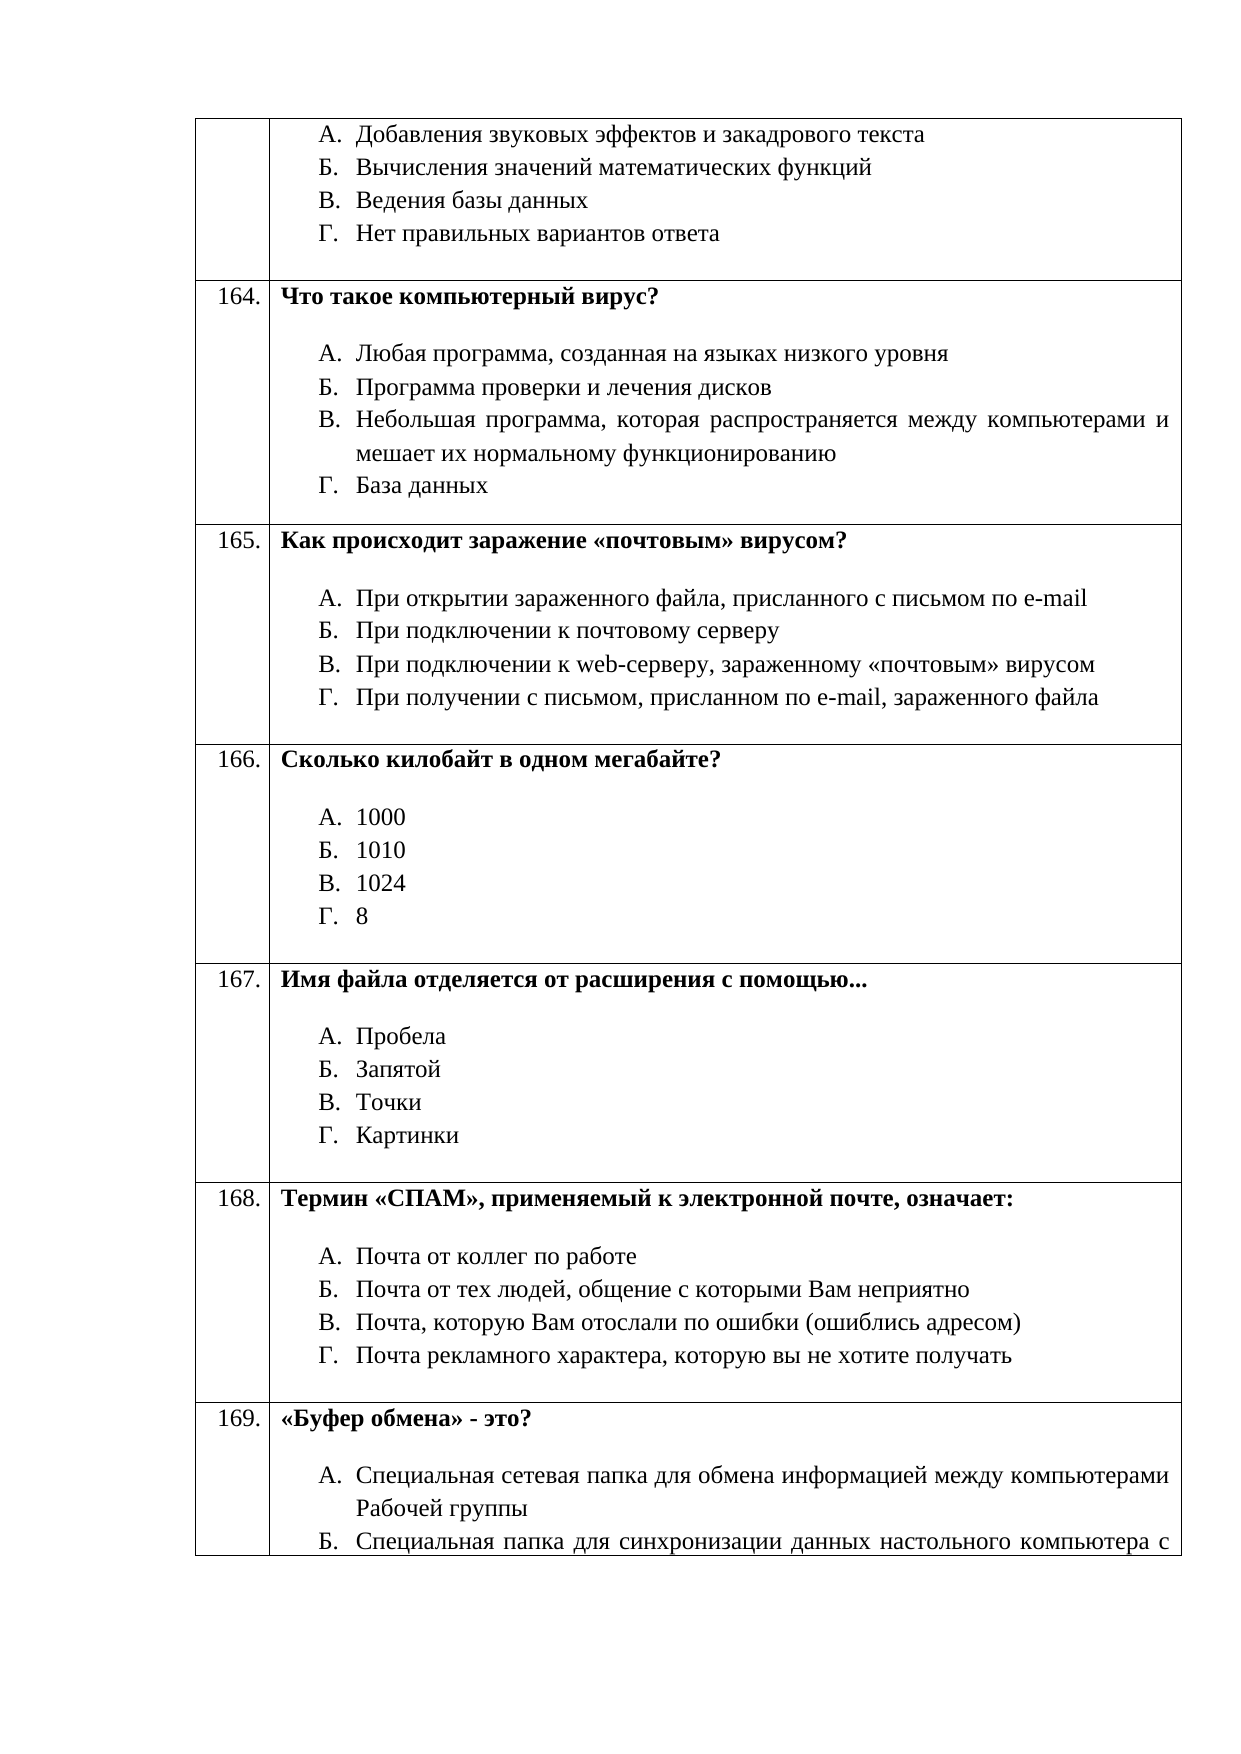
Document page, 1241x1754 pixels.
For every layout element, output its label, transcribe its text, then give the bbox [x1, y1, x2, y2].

table_cell [196, 745, 269, 963]
table_cell Имя файла отделяется от расширения с помощью... Пробела Запятой Точки Картинки [270, 964, 1181, 1182]
table_cell [196, 119, 269, 280]
table_cell [196, 1183, 269, 1402]
table_cell [196, 964, 269, 1182]
table_cell Сколько килобайт в одном мегабайте? 1000 1010 1024 8 [270, 745, 1181, 963]
table_cell [196, 281, 269, 524]
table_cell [270, 1403, 1181, 1555]
table_cell Что такое компьютерный вирус? Любая программа, созданная на языках низкого уровня Программа проверки и лечения дисков Небольшая программа, которая распространяется между компьютерами и мешает их нормальному функционированию База данных [270, 281, 1181, 524]
table_cell Термин «СПАМ», применяемый к электронной почте, означает: Почта от коллег по работе Почта от тех людей, общение с которыми Вам неприятно Почта, которую Вам отослали по ошибки (ошиблись адресом) Почта рекламного характера, которую вы не хотите получать [270, 1183, 1181, 1402]
table_cell [196, 525, 269, 743]
table_cell Как происходит заражение «почтовым» вирусом? При открытии зараженного файла, присланного с письмом по e-mail При подключении к почтовому серверу При подключении к web-серверу, зараженному «почтовым» вирусом При получении с письмом, присланном по e-mail, зараженного файла [270, 525, 1181, 743]
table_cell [270, 119, 1181, 280]
table_cell [196, 1403, 269, 1555]
